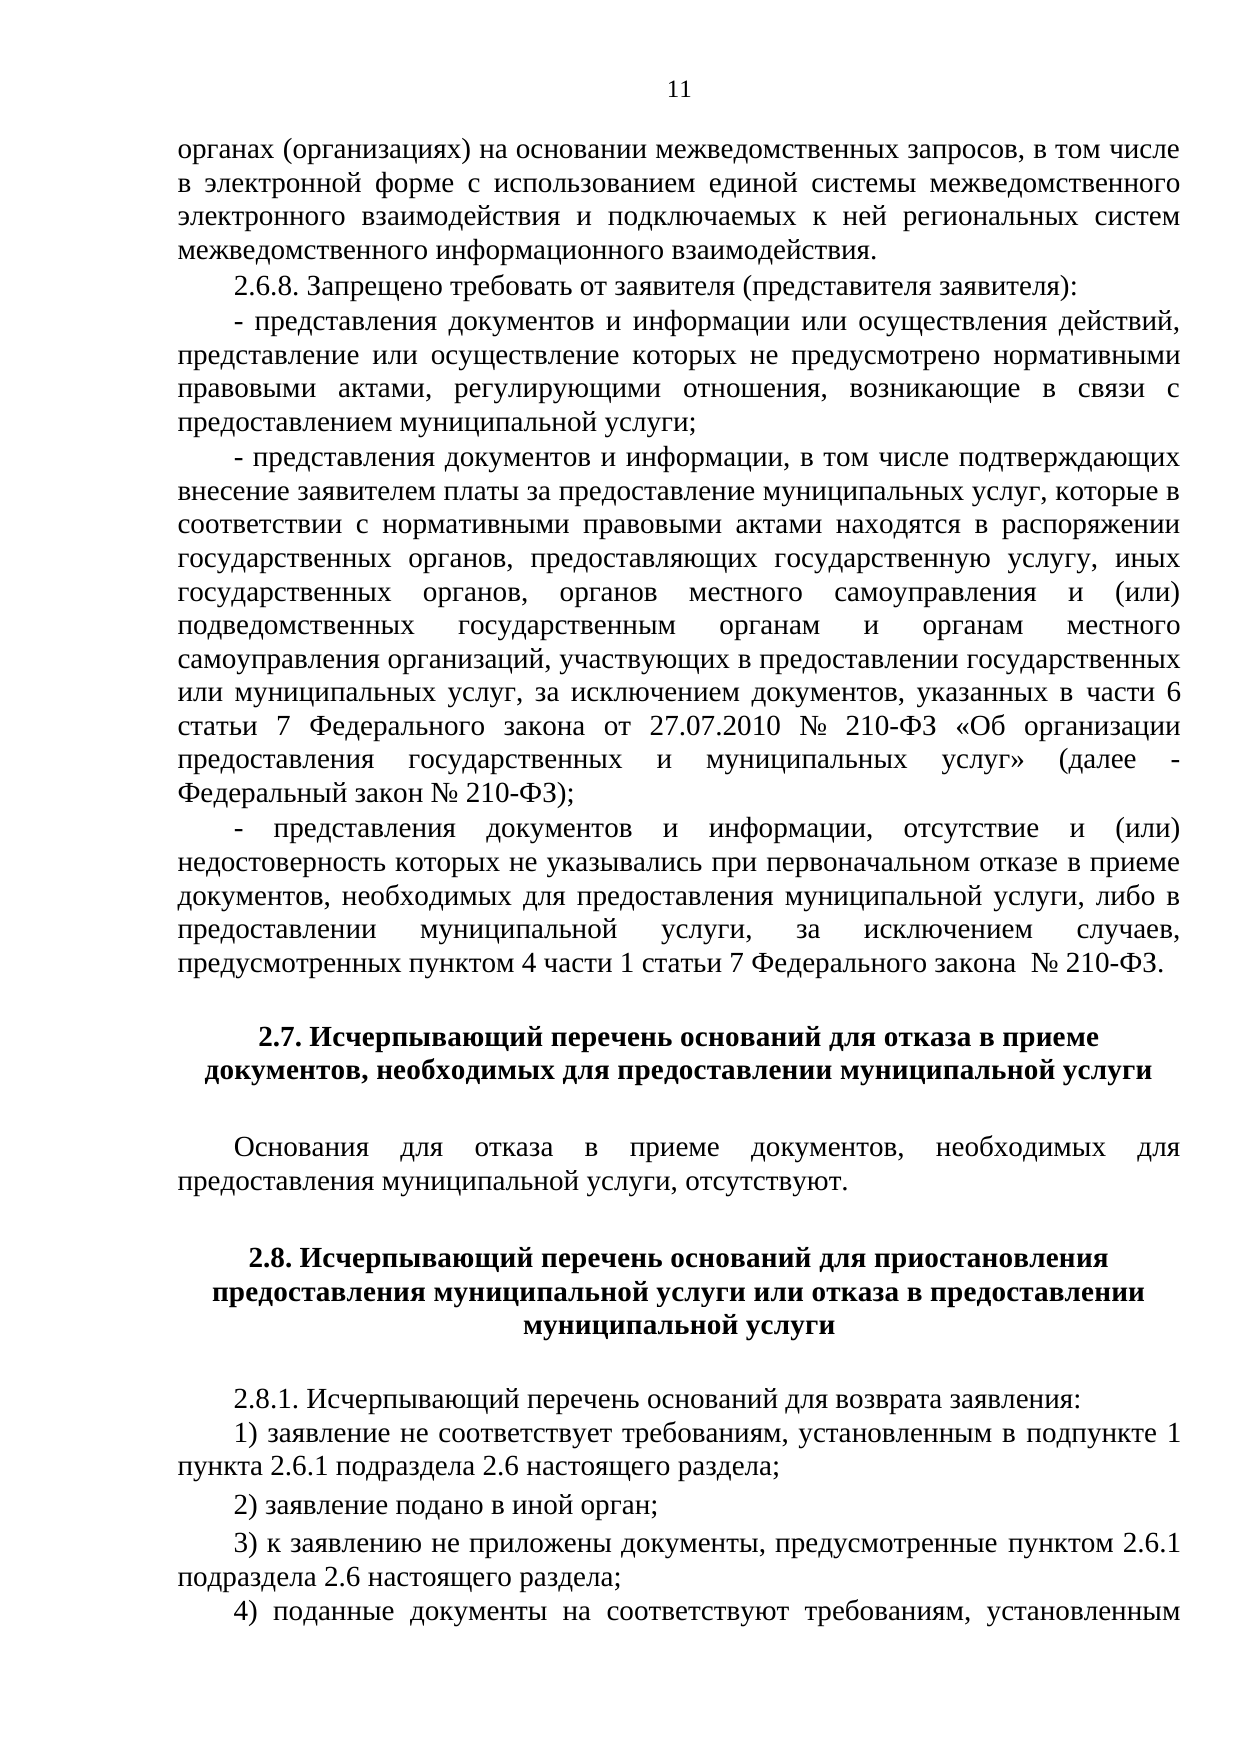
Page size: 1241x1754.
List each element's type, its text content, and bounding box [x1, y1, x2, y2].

text - представления документов и информации, в том числе подтверждающих внесение заявителем платы за предоставление муниципальных услуг, которые в соответствии с нормативными правовыми актами находятся в распоряжении государственных органов, предоставляющих государственную услугу, иных государственных органов, органов местного самоуправления и (или) подведомственных государственным органам и органам местного самоуправления организаций, участвующих в предоставлении государственных или муниципальных услуг, за исключением документов, указанных в части 6 статьи 7 Федерального закона от 27.07.2010 № 210-ФЗ «Об организации предоставления государственных и муниципальных услуг» (далее - Федеральный закон № 210-ФЗ); [177, 439, 1181, 808]
text Основания для отказа в приеме документов, необходимых для предоставления муниципальной услуги, отсутствуют. [177, 1129, 1181, 1197]
text 2.6.8. Запрещено требовать от заявителя (представителя заявителя): [177, 268, 1181, 301]
text 2.8.1. Исчерпывающий перечень оснований для возврата заявления: [177, 1381, 1181, 1415]
text 2.8. Исчерпывающий перечень оснований для приостановления предоставления муниципальной услуги или отказа в предоставлении муниципальной услуги [836, 1240, 1181, 1341]
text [177, 1593, 1181, 1626]
text 3) к заявлению не приложены документы, предусмотренные пунктом 2.6.1 подраздела 2.6 настоящего раздела; [177, 1526, 1181, 1593]
text 1) заявление не соответствует требованиям, установленным в подпункте 1 пункта 2.6.1 подраздела 2.6 настоящего раздела; [177, 1415, 1181, 1482]
text - представления документов и информации, отсутствие и (или) недостоверность которых не указывались при первоначальном отказе в приеме документов, необходимых для предоставления муниципальной услуги, либо в предоставлении муниципальной услуги, за исключением случаев, предусмотренных пунктом 4 части 1 статьи 7 Федерального закона № 210-ФЗ. [177, 811, 1181, 978]
text 2) заявление подано в иной орган; [177, 1487, 1181, 1521]
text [177, 131, 1181, 266]
text - представления документов и информации или осуществления действий, представление или осуществление которых не предусмотрено нормативными правовыми актами, регулирующими отношения, возникающие в связи с предоставлением муниципальной услуги; [177, 303, 1181, 437]
text 2.7. Исчерпывающий перечень оснований для отказа в приеме документов, необходимых для предоставлении муниципальной услуги [177, 1019, 1181, 1086]
text 2.8. Исчерпывающий перечень оснований для приостановления предоставления муниципальной услуги или отказа в предоставлении муниципальной услуги [177, 1240, 523, 1341]
